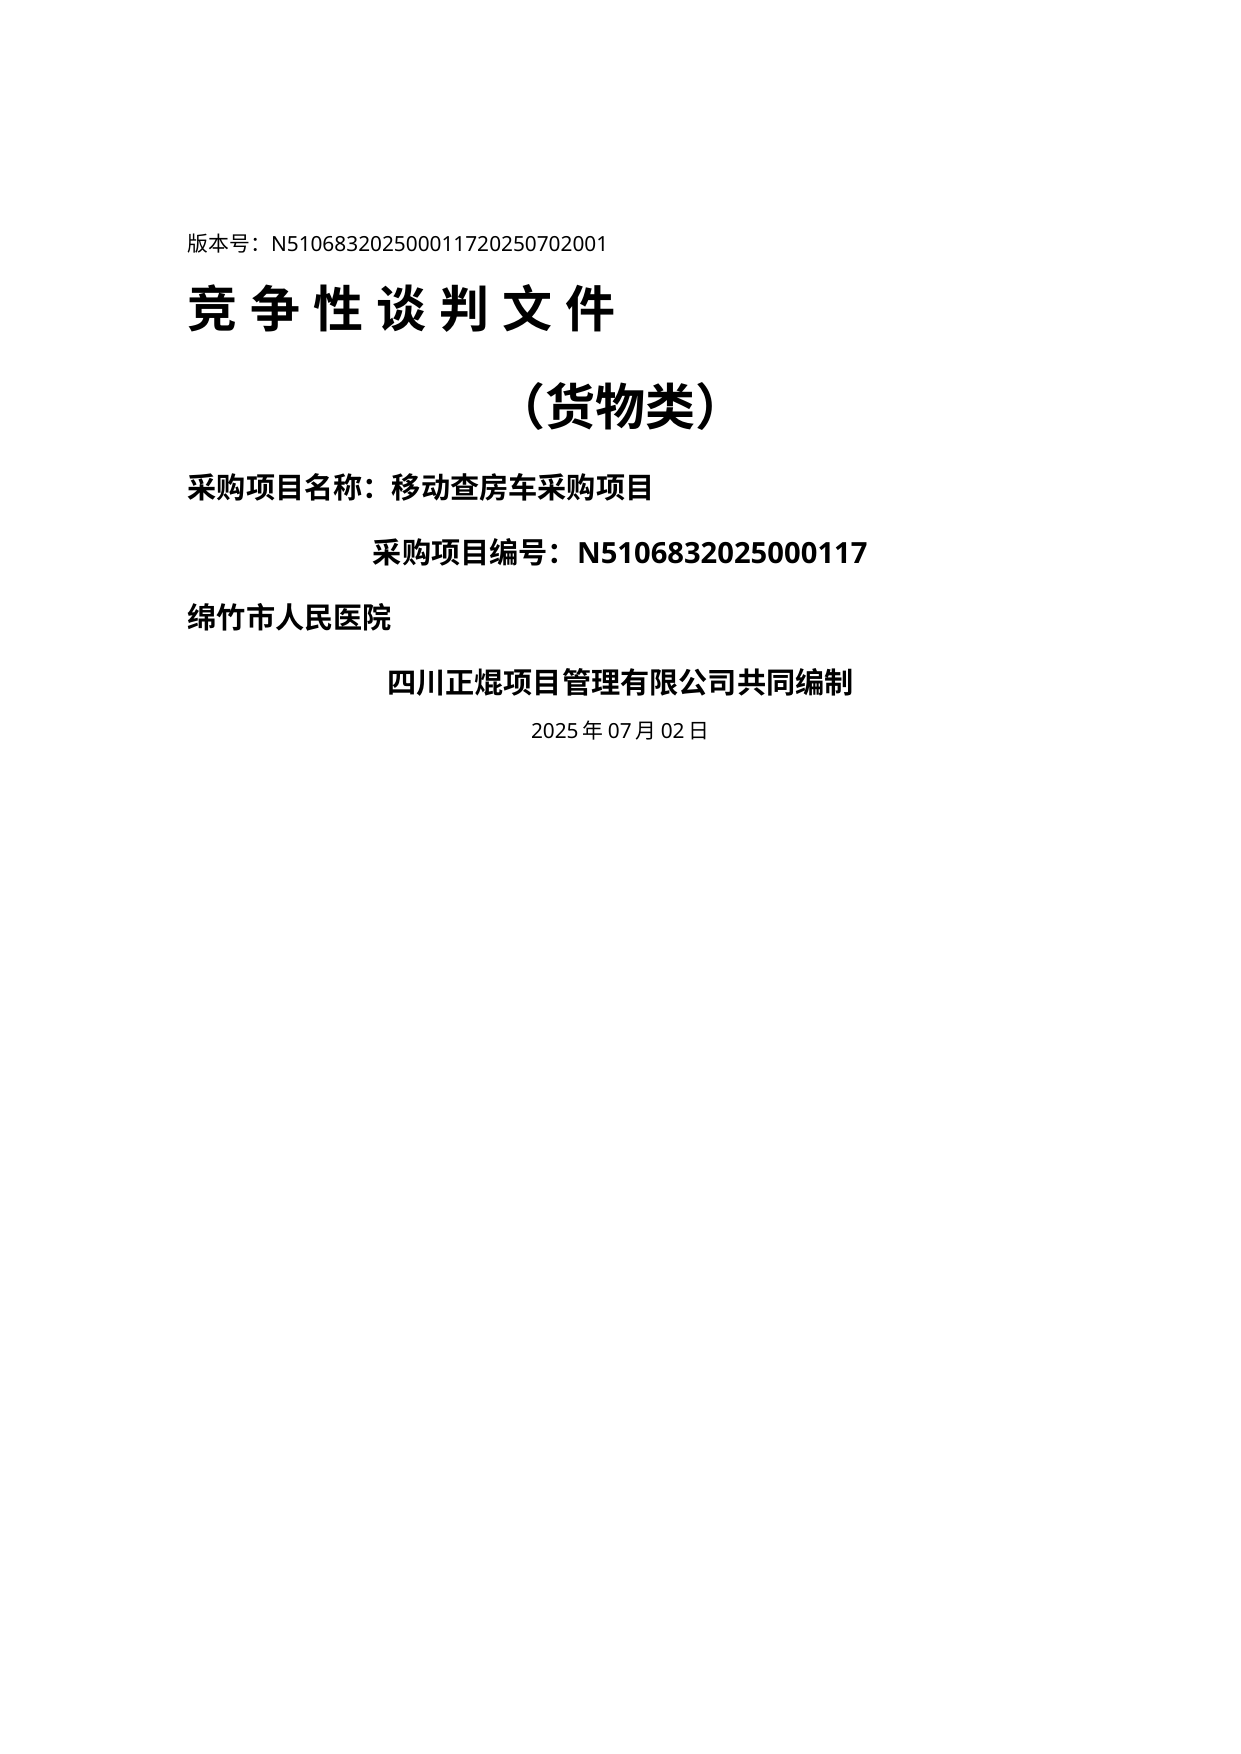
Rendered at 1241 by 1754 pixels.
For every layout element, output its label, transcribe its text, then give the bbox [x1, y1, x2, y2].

text 绵竹市人民医院 [187, 584, 1053, 649]
text 采购项目编号：N5106832025000117 [187, 519, 1053, 584]
text 版本号：N510683202500011720250702001 [187, 227, 1053, 259]
text （货物类） [187, 357, 1053, 454]
text 竞 争 性 谈 判 文 件 [187, 259, 1053, 357]
text 四川正焜项目管理有限公司共同编制 [187, 649, 1053, 714]
text 2025年07月02日 [187, 714, 1053, 747]
text 采购项目名称：移动查房车采购项目 [187, 454, 1053, 519]
